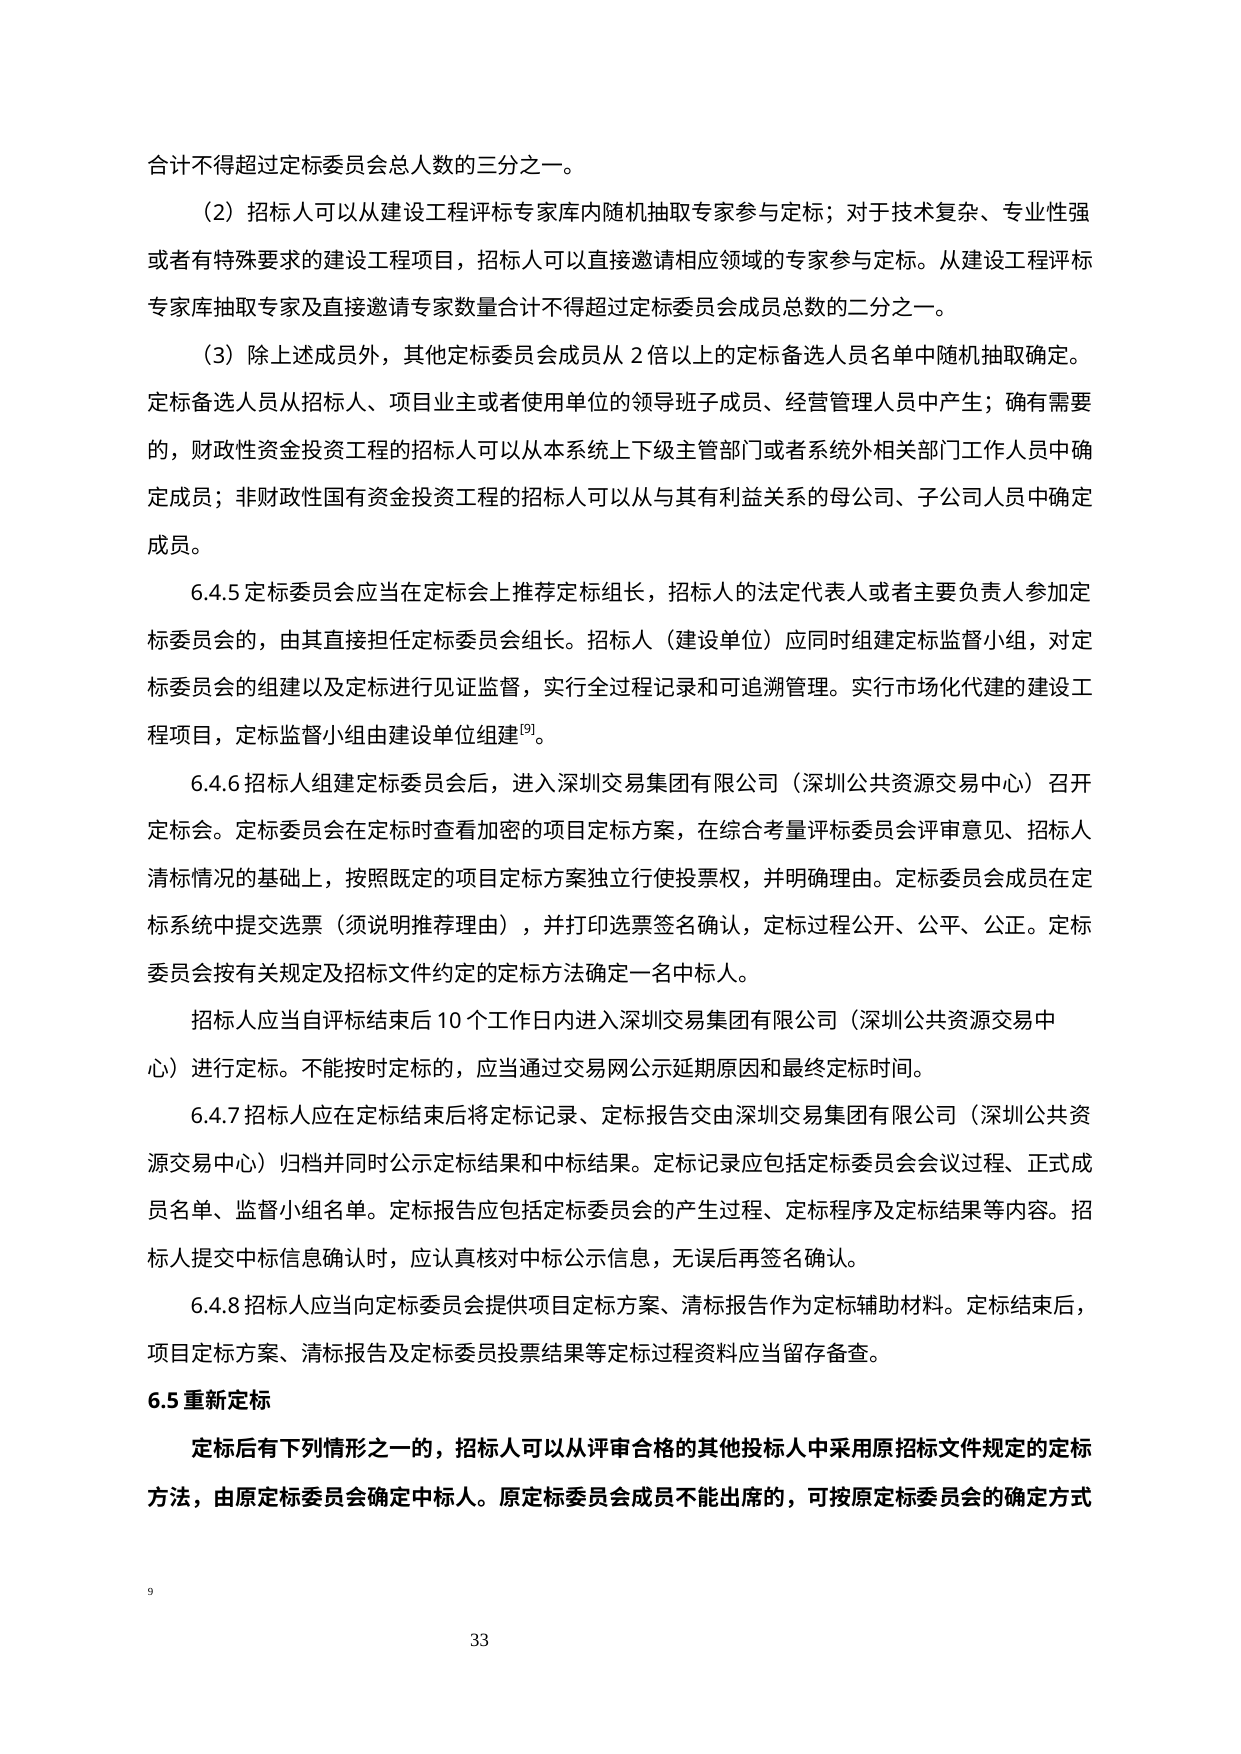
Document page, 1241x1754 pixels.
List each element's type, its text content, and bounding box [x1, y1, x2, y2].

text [148, 148, 1093, 179]
text （2）招标人可以从建设工程评标专家库内随机抽取专家参与定标；对于技术复杂、专业性强或者有特殊要求的建设工程项目，招标人可以直接邀请相应领域的专家参与定标。从建设工程评标专家库抽取专家及直接邀请专家数量合计不得超过定标委员会成员总数的二分之一。 [148, 195, 1093, 322]
text （3）除上述成员外，其他定标委员会成员从2倍以上的定标备选人员名单中随机抽取确定。定标备选人员从招标人、项目业主或者使用单位的领导班子成员、经营管理人员中产生；确有需要的，财政性资金投资工程的招标人可以从本系统上下级主管部门或者系统外相关部门工作人员中确定成员；非财政性国有资金投资工程的招标人可以从与其有利益关系的母公司、子公司人员中确定成员。 [148, 338, 1093, 559]
text 6.4.8招标人应当向定标委员会提供项目定标方案、清标报告作为定标辅助材料。定标结束后，项目定标方案、清标报告及定标委员投票结果等定标过程资料应当留存备查。 [148, 1288, 1093, 1368]
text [148, 1431, 1093, 1512]
text 招标人应当自评标结束后10个工作日内进入深圳交易集团有限公司（深圳公共资源交易中心）进行定标。不能按时定标的，应当通过交易网公示延期原因和最终定标时间。 [148, 1003, 1093, 1082]
text 6.4.7招标人应在定标结束后将定标记录、定标报告交由深圳交易集团有限公司（深圳公共资源交易中心）归档并同时公示定标结果和中标结果。定标记录应包括定标委员会会议过程、正式成员名单、监督小组名单。定标报告应包括定标委员会的产生过程、定标程序及定标结果等内容。招标人提交中标信息确认时，应认真核对中标公示信息，无误后再签名确认。 [148, 1098, 1093, 1272]
text 6.5重新定标 [148, 1383, 1093, 1415]
text 6.4.6招标人组建定标委员会后，进入深圳交易集团有限公司（深圳公共资源交易中心）召开定标会。定标委员会在定标时查看加密的项目定标方案，在综合考量评标委员会评审意见、招标人清标情况的基础上，按照既定的项目定标方案独立行使投票权，并明确理由。定标委员会成员在定标系统中提交选票（须说明推荐理由），并打印选票签名确认，定标过程公开、公平、公正。定标委员会按有关规定及招标文件约定的定标方法确定一名中标人。 [148, 766, 1093, 987]
text 6.4.5定标委员会应当在定标会上推荐定标组长，招标人的法定代表人或者主要负责人参加定标委员会的，由其直接担任定标委员会组长。招标人（建设单位）应同时组建定标监督小组，对定标委员会的组建以及定标进行见证监督，实行全过程记录和可追溯管理。实行市场化代建的建设工程项目，定标监督小组由建设单位组建[]。 [148, 575, 1093, 750]
